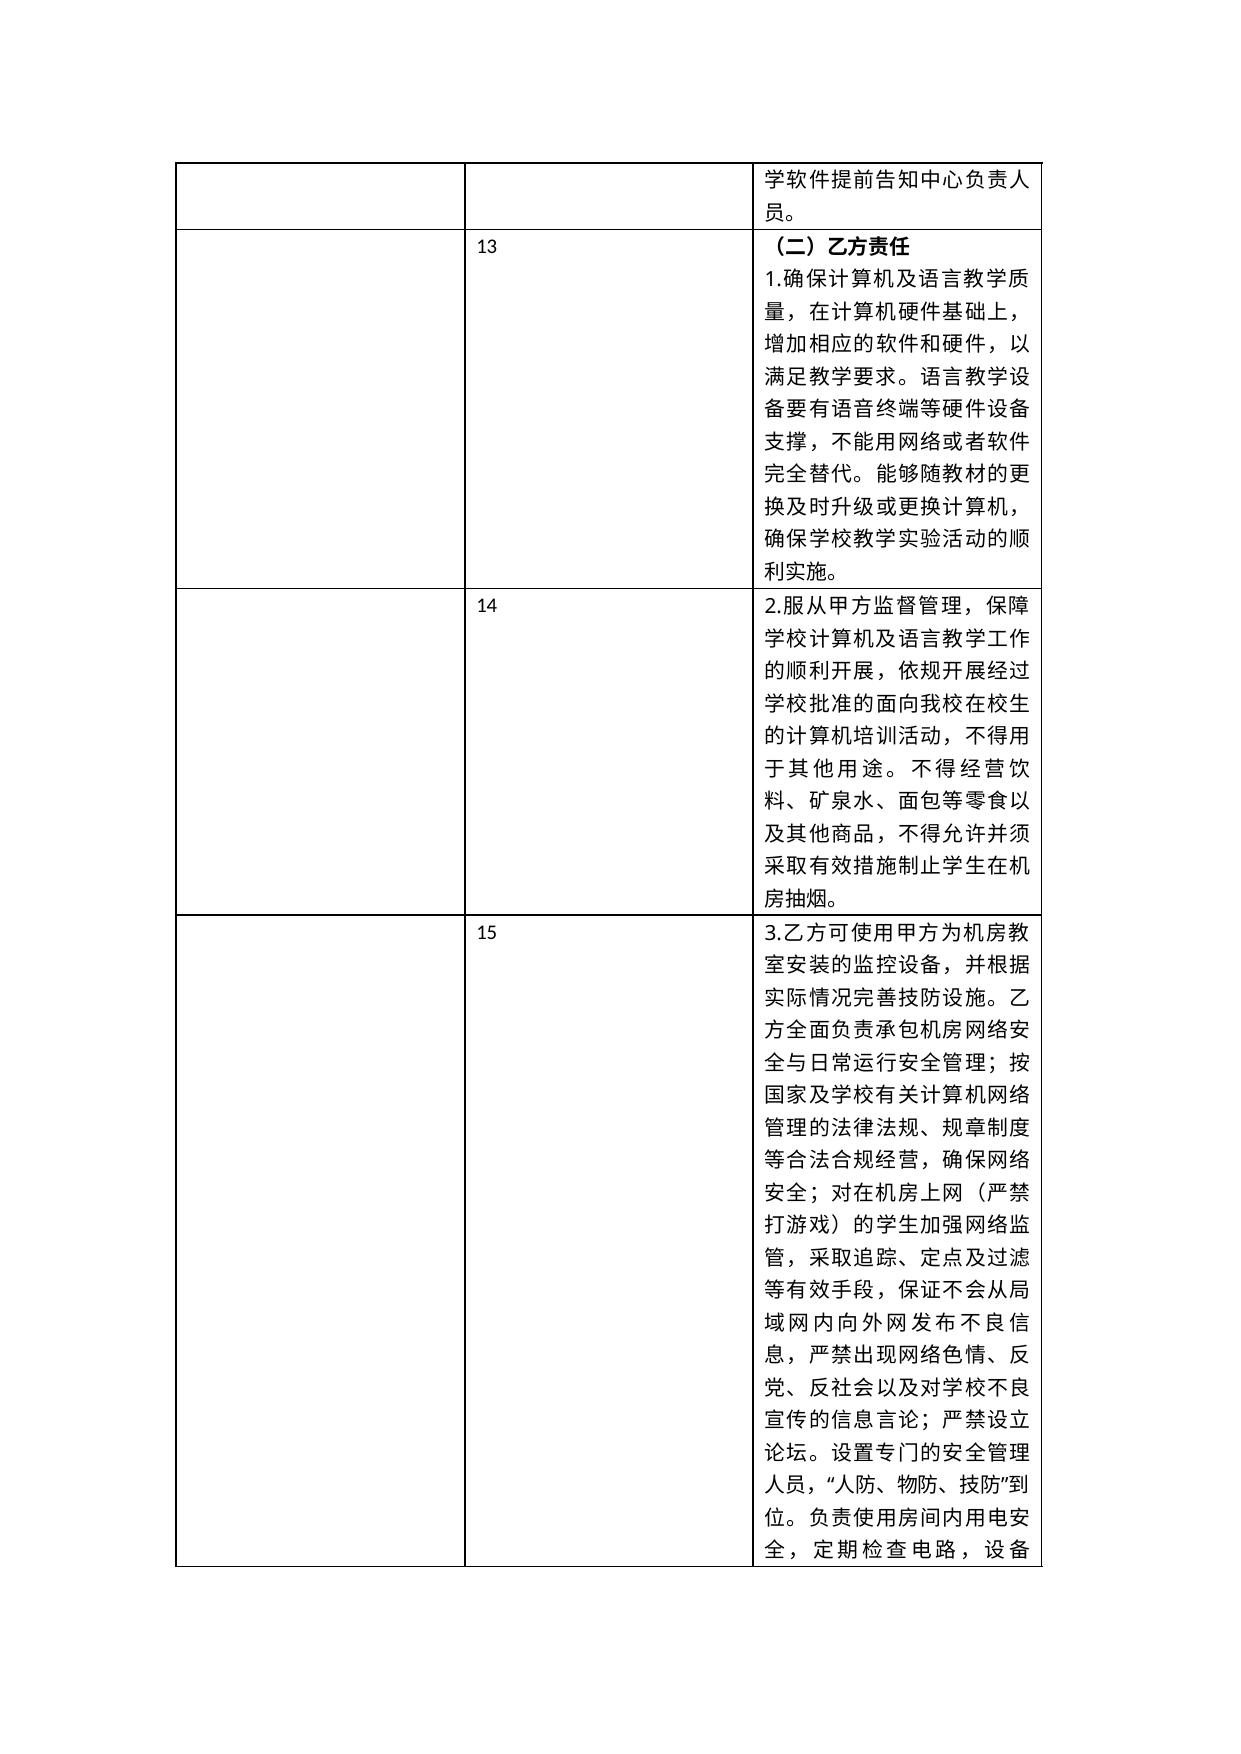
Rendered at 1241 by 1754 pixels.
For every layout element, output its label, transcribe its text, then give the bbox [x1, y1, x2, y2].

table_cell （二）乙方责任 1.确保计算机及语言教学质量，在计算机硬件基础上，增加相应的软件和硬件，以满足教学要求。语言教学设备要有语音终端等硬件设备支撑，不能用网络或者软件完全替代。能够随教材的更换及时升级或更换计算机，确保学校教学实验活动的顺利实施。 [754, 230, 1041, 588]
table_cell 13 [466, 230, 752, 588]
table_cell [754, 164, 1041, 228]
table_cell 15 [466, 916, 752, 1566]
table_cell [177, 164, 464, 228]
table_cell [177, 916, 464, 1566]
table_cell 2.服从甲方监督管理，保障学校计算机及语言教学工作的顺利开展，依规开展经过学校批准的面向我校在校生的计算机培训活动，不得用于其他用途。不得经营饮料、矿泉水、面包等零食以及其他商品，不得允许并须采取有效措施制止学生在机房抽烟。 [754, 589, 1041, 914]
table_cell 12 [466, 164, 752, 228]
table_cell 14 [466, 589, 752, 914]
table_cell [177, 230, 464, 588]
table_cell [177, 589, 464, 914]
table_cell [754, 916, 1041, 1566]
